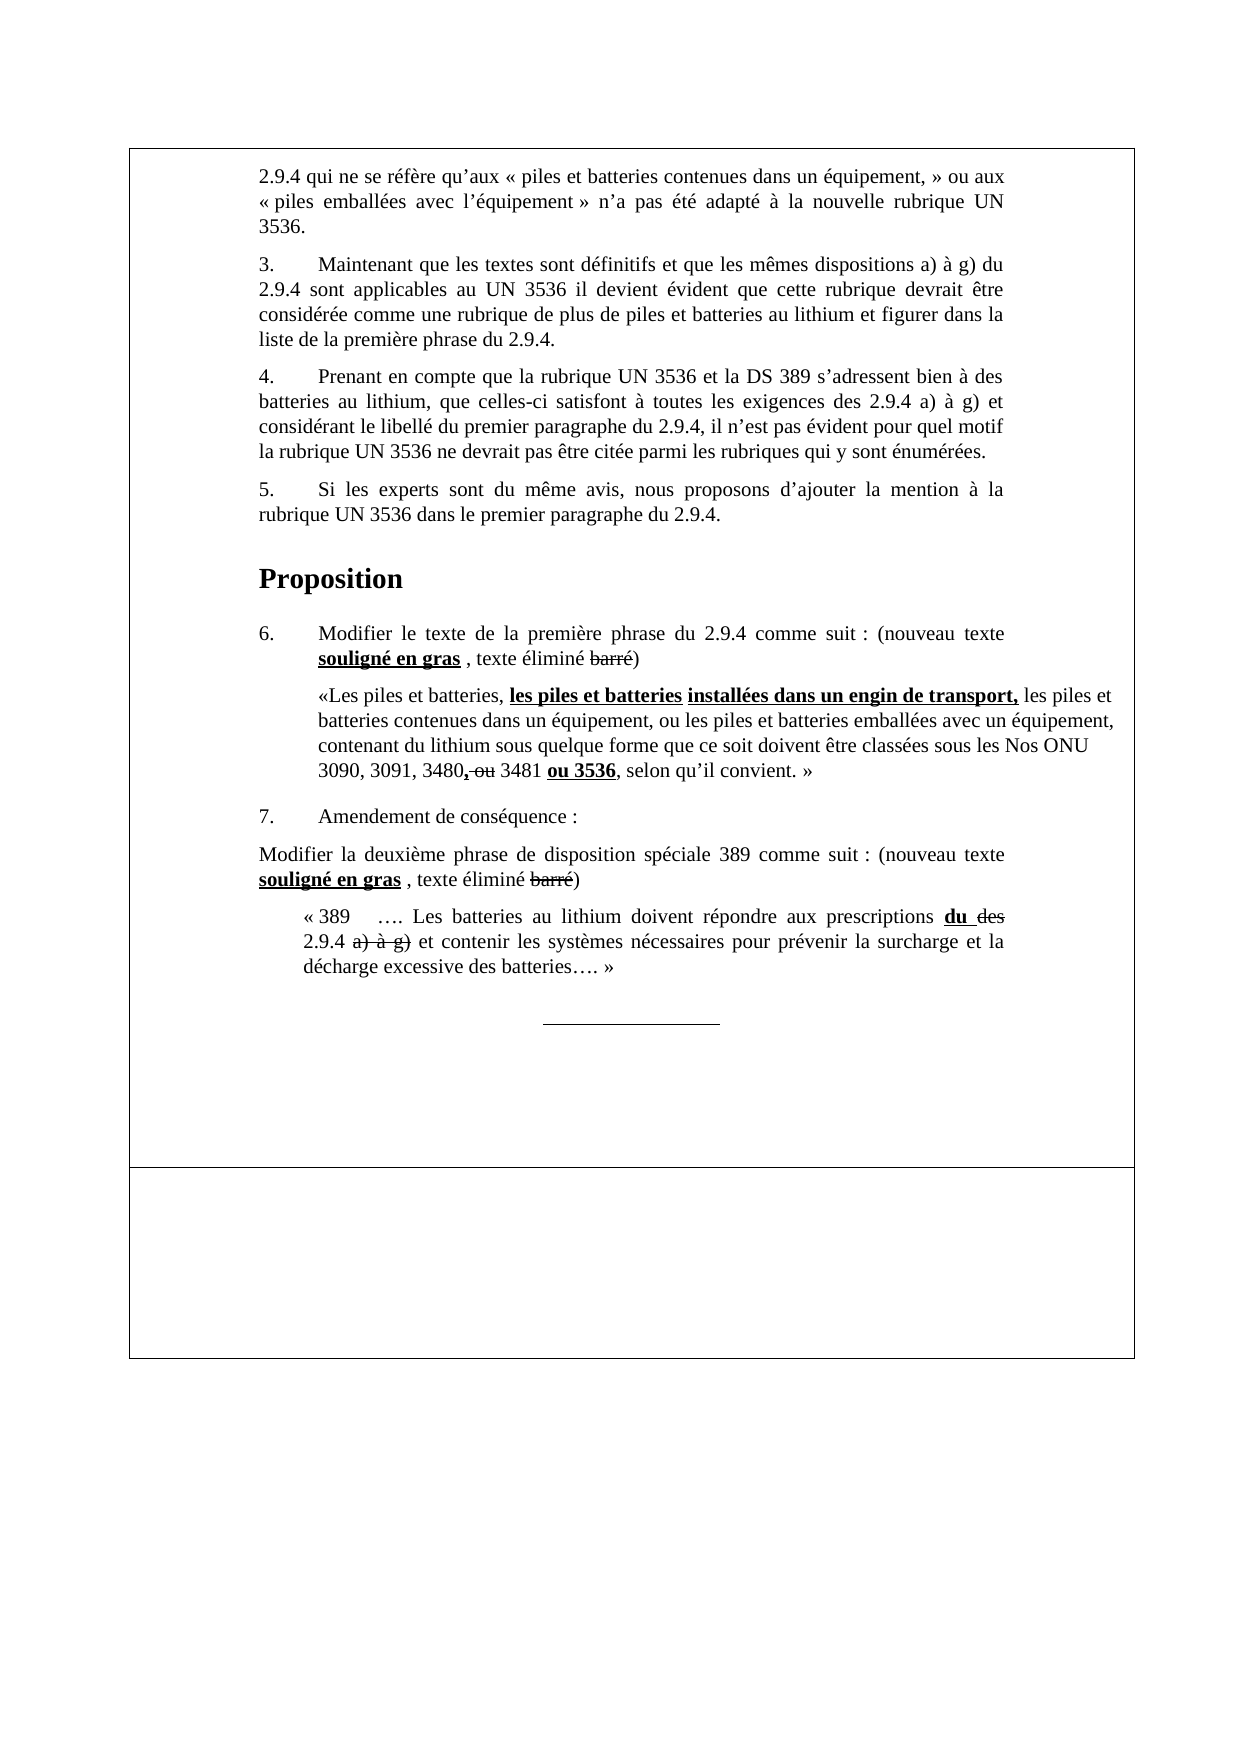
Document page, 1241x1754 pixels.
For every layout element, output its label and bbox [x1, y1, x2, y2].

table_cell [130, 1168, 1134, 1357]
table_header [130, 149, 1134, 1167]
